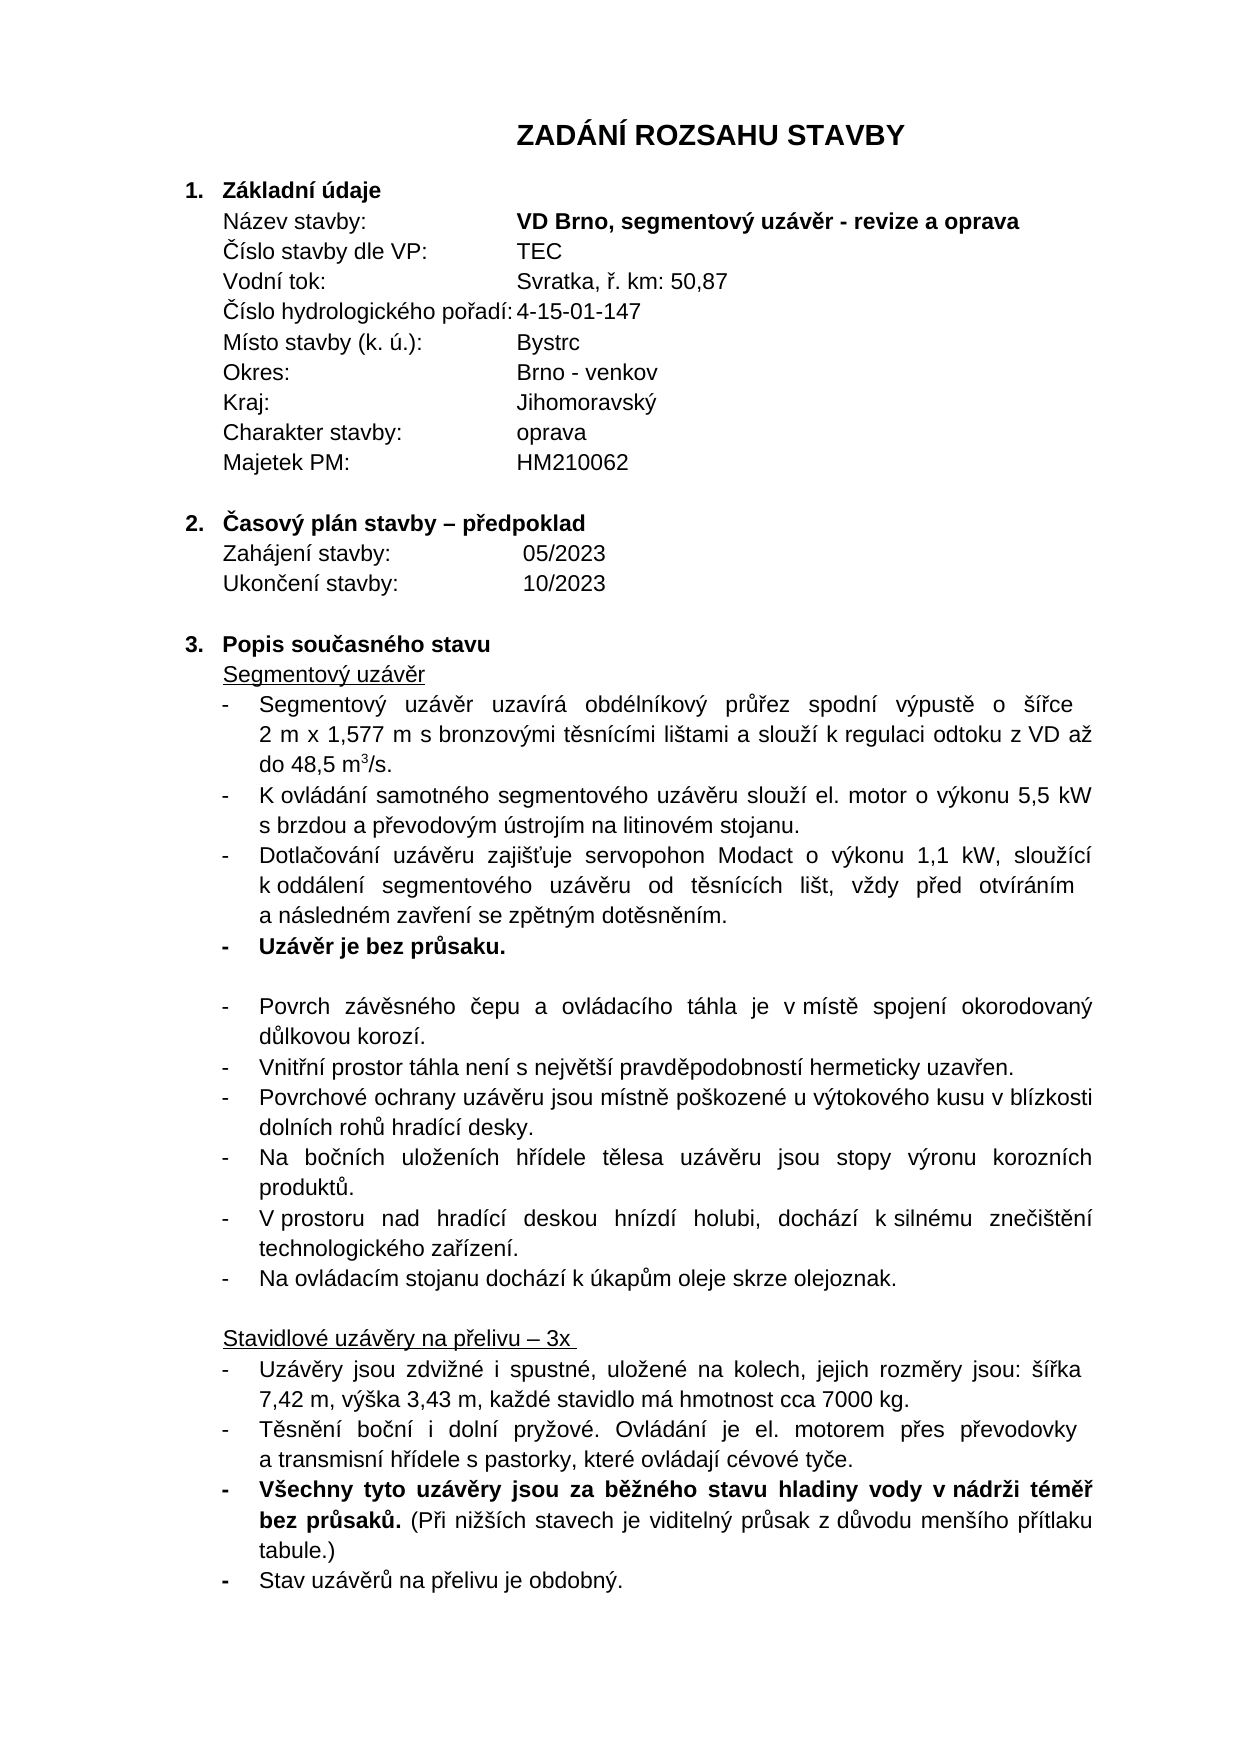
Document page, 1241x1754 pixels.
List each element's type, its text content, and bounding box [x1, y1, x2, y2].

list Popis současného stavu [185, 631, 1093, 657]
list Vodní tok: Svratka, ř. km: 50,87 [223, 268, 1093, 294]
list Povrchové ochrany uzávěru jsou místně poškozené u výtokového kusu v blízkosti dolních rohů hradící desky. [221, 1084, 1093, 1140]
list Dotlačování uzávěru zajišťuje servopohon Modact o výkonu 1,1 kW, sloužící k oddálení segmentového uzávěru od těsnících lišt, vždy před otvíráním a následném zavření se zpětným dotěsněním. [221, 842, 1093, 929]
list Uzávěr je bez průsaku. [221, 933, 1093, 959]
list K ovládání samotného segmentového uzávěru slouží el. motor o výkonu 5,5 kW s brzdou a převodovým ústrojím na litinovém stojanu. [221, 782, 1093, 838]
list Segmentový uzávěr [223, 661, 1093, 687]
list Uzávěry jsou zdvižné i spustné, uložené na kolech, jejich rozměry jsou: šířka 7,42 m, výška 3,43 m, každé stavidlo má hmotnost cca 7000 kg. [221, 1356, 1093, 1412]
list Segmentový uzávěr uzavírá obdélníkový průřez spodní výpustě o šířce 2 m x 1,577 m s bronzovými těsnícími lištami a slouží k regulaci odtoku z VD až do 48,5 m3/s. [221, 691, 1093, 778]
list Kraj: Jihomoravský [223, 389, 1093, 415]
list Stavidlové uzávěry na přelivu – 3x [223, 1325, 1093, 1352]
list Ukončení stavby: 10/2023 [223, 570, 1093, 597]
list Číslo stavby dle VP: TEC [223, 238, 1093, 264]
list Na ovládacím stojanu dochází k úkapům oleje skrze olejoznak. [221, 1265, 1093, 1291]
list Všechny tyto uzávěry jsou za běžného stavu hladiny vody v nádrži téměř bez průsaků. (Při nižších stavech je viditelný průsak z důvodu menšího přítlaku tabule.) [221, 1476, 1093, 1563]
list Majetek PM: HM210062 [223, 449, 1093, 476]
list Okres: Brno - venkov [223, 359, 1093, 385]
list Zahájení stavby: 05/2023 [223, 540, 1093, 566]
list V prostoru nad hradící deskou hnízdí holubi, dochází k silnému znečištění technologického zařízení. [221, 1204, 1093, 1261]
list Charakter stavby: oprava [223, 419, 1093, 446]
list Vnitřní prostor táhla není s největší pravděpodobností hermeticky uzavřen. [221, 1053, 1093, 1080]
list Základní údaje [185, 177, 1093, 204]
list Časový plán stavby – předpoklad [185, 510, 1093, 536]
list Povrch závěsného čepu a ovládacího táhla je v místě spojení okorodovaný důlkovou korozí. [221, 993, 1093, 1050]
list Stav uzávěrů na přelivu je obdobný. [221, 1567, 1093, 1593]
list Číslo hydrologického pořadí: 4-15-01-147 [223, 298, 1093, 325]
text ZADÁNÍ ROZSAHU STAVBY [443, 118, 1093, 152]
list Těsnění boční i dolní pryžové. Ovládání je el. motorem přes převodovky a transmisní hřídele s pastorky, které ovládají cévové tyče. [221, 1416, 1093, 1473]
list Název stavby: VD Brno, segmentový uzávěr - revize a oprava [223, 208, 1093, 234]
list Na bočních uloženích hřídele tělesa uzávěru jsou stopy výronu korozních produktů. [221, 1144, 1093, 1201]
list Místo stavby (k. ú.): Bystrc [223, 328, 1093, 355]
